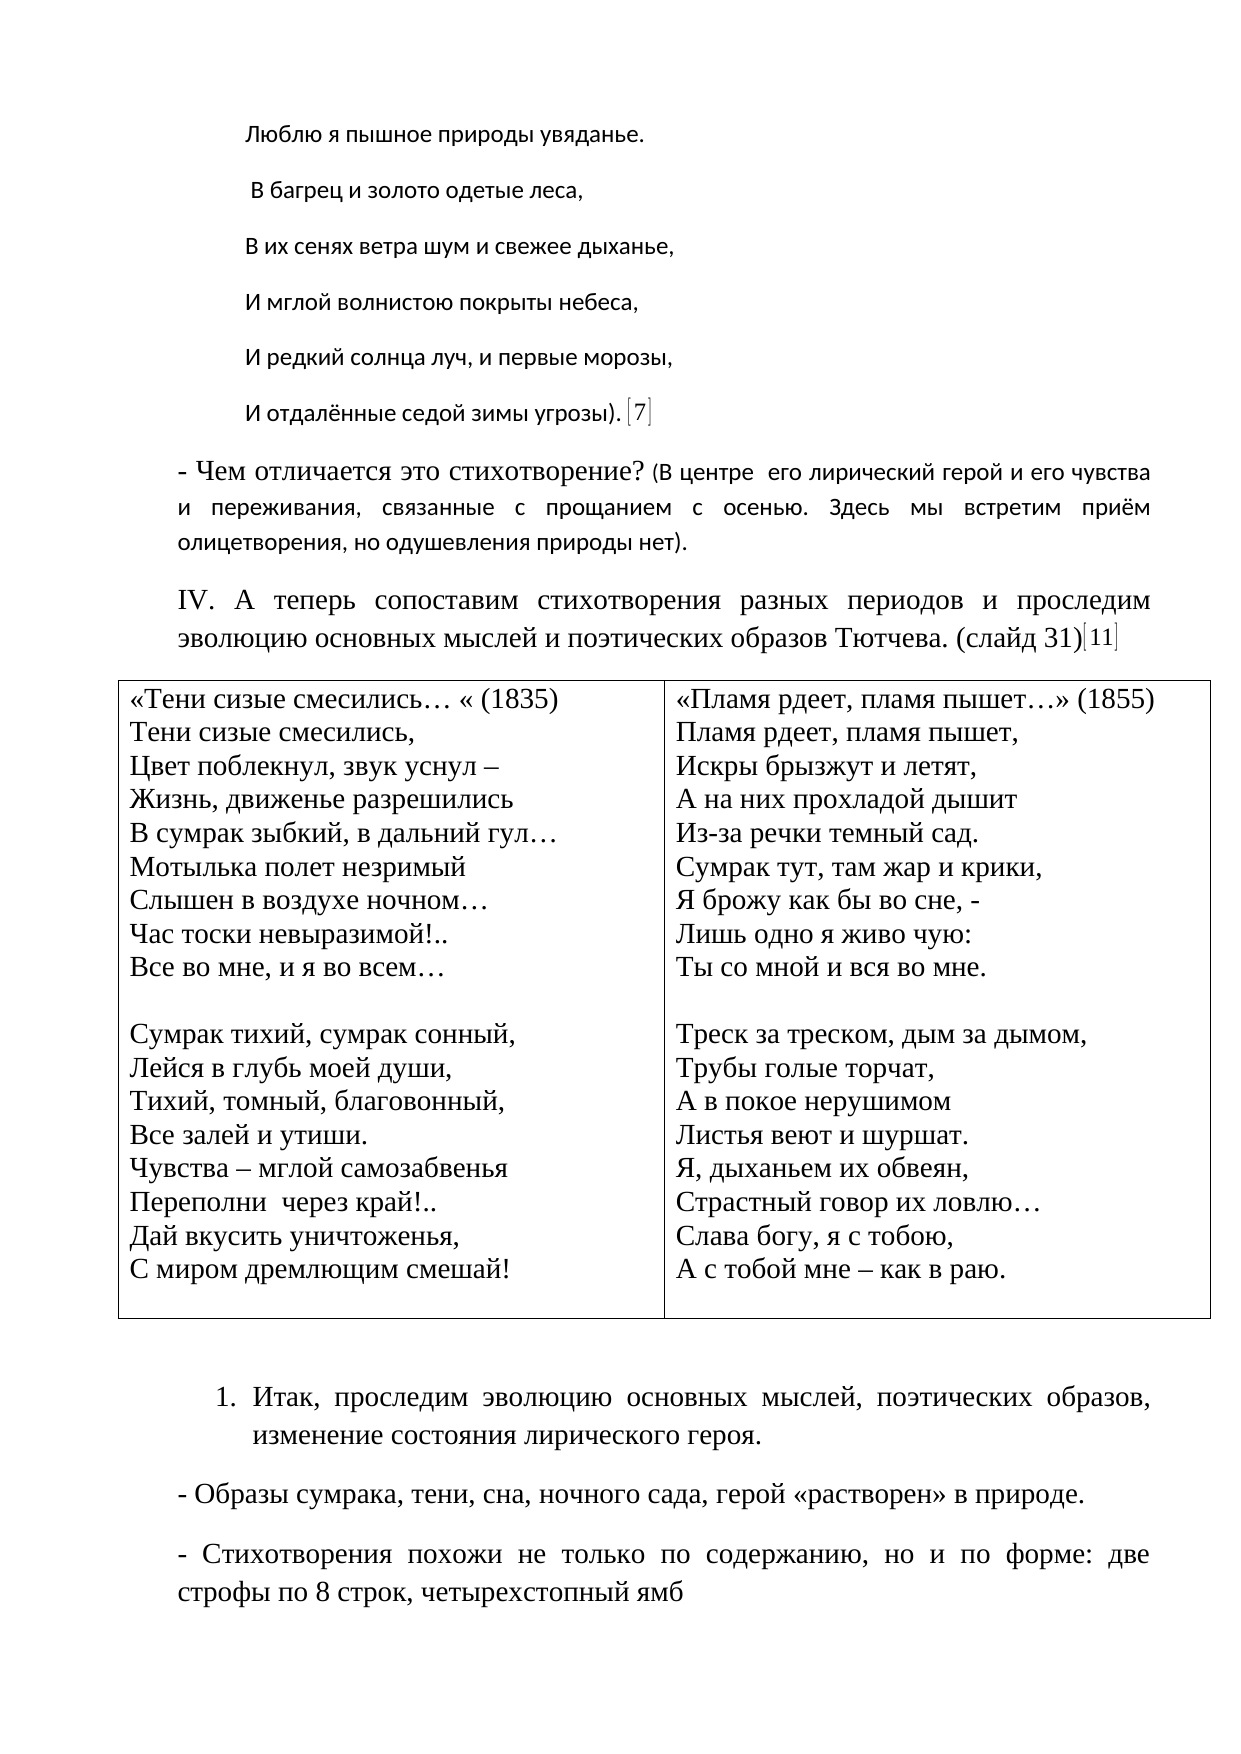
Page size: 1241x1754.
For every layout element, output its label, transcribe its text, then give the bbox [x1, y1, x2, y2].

text IV. А теперь сопоставим стихотворения разных периодов и проследим эволюцию основных мыслей и поэтических образов Тютчева. (слайд 31) [177, 582, 1152, 654]
text И отдалённые седой зимы угрозы). [177, 397, 1152, 428]
table_header «Тени сизые смесились… « (1835) Тени сизые смесились, Цвет поблекнул, звук уснул – Жизнь, движенье разрешились В сумрак зыбкий, в дальний гул… Мотылька полет незримый Слышен в воздухе ночном… Час тоски невыразимой!.. Все во мне, и я во всем… Сумрак тихий, сумрак сонный, Лейся в глубь моей души, Тихий, томный, благовонный, Все залей и утиши. Чувства – мглой самозабвенья Переполни через край!.. Дай вкусить уничтоженья, С миром дремлющим смешай! [119, 681, 664, 1318]
table_header «Пламя рдеет, пламя пышет…» (1855) Пламя рдеет, пламя пышет, Искры брызжут и летят, А на них прохладой дышит Из-за речки темный сад. Сумрак тут, там жар и крики, Я брожу как бы во сне, - Лишь одно я живо чую: Ты со мной и вся во мне. Треск за треском, дым за дымом, Трубы голые торчат, А в покое нерушимом Листья веют и шуршат. Я, дыханьем их обвеян, Страстный говор их ловлю… Слава богу, я с тобою, А с тобой мне – как в раю. [665, 681, 1210, 1318]
text - Стихотворения похожи не только по содержанию, но и по форме: две строфы по 8 строк, четырехстопный ямб [177, 1536, 1152, 1608]
text Люблю я пышное природы увяданье. [177, 118, 1152, 149]
list Итак, проследим эволюцию основных мыслей, поэтических образов, изменение состояния лирического героя. [215, 1379, 1152, 1451]
text В их сенях ветра шум и свежее дыханье, [177, 230, 1152, 260]
text - Образы сумрака, тени, сна, ночного сада, герой «растворен» в природе. [177, 1477, 1152, 1510]
text И редкий солнца луч, и первые морозы, [177, 341, 1152, 372]
text В багрец и золото одетые леса, [177, 174, 1152, 204]
text И мглой волнистою покрыты небеса, [177, 286, 1152, 316]
text - Чем отличается это стихотворение? (В центре его лирический герой и его чувства и переживания, связанные с прощанием с осенью. Здесь мы встретим приём олицетворения, но одушевления природы нет). [177, 453, 1152, 557]
